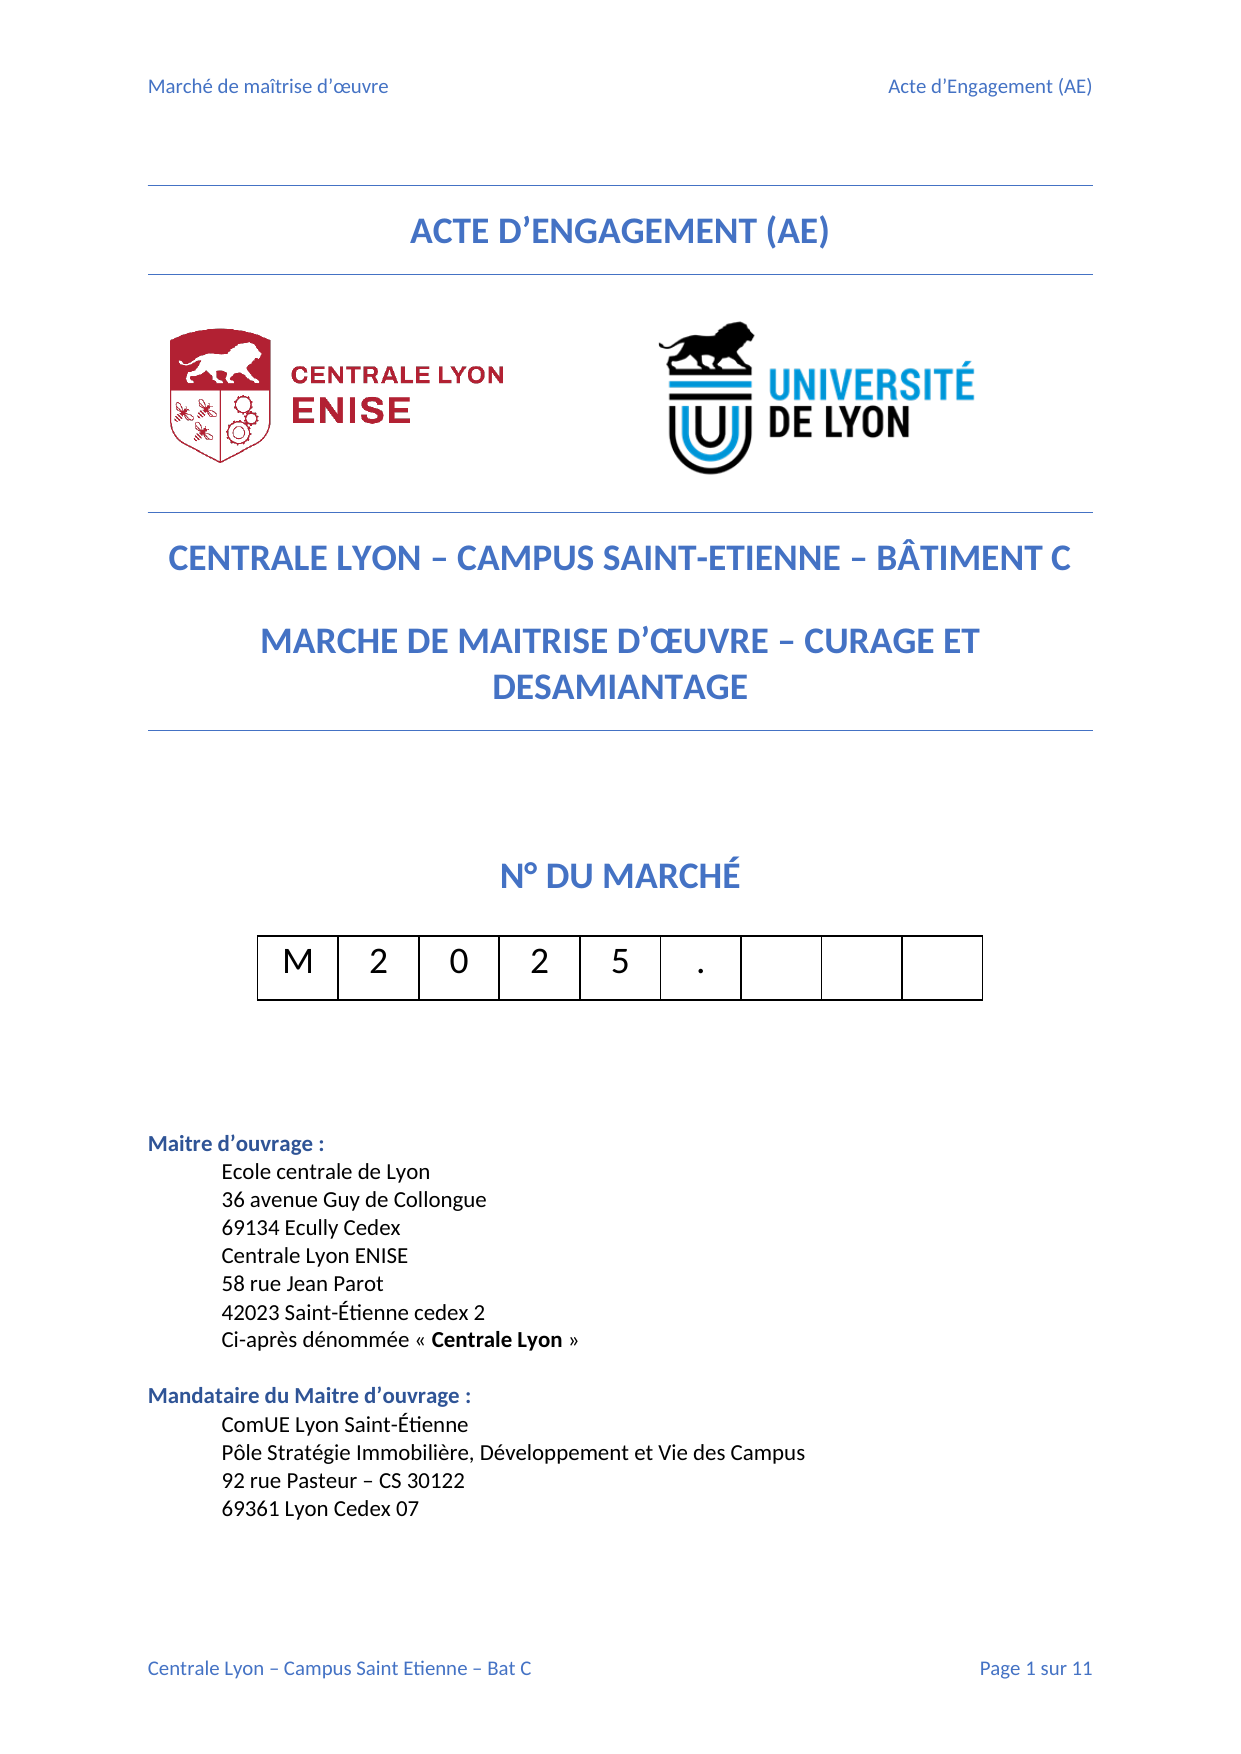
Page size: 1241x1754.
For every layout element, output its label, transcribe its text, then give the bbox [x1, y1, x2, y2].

text Ci-après dénommée « Centrale Lyon » [221, 1326, 1093, 1354]
text Centrale Lyon ENISE [221, 1242, 1093, 1269]
table_header 0 [420, 937, 498, 999]
text Centrale lyon – campus saint-etienne – bâtiment C [148, 513, 1093, 580]
table_header 2 [339, 937, 418, 999]
picture [658, 320, 978, 478]
text Mandataire du Maitre d’ouvrage : [148, 1382, 1093, 1410]
text Acte d’Engagement (AE) [148, 186, 1093, 274]
text 58 rue Jean Parot [221, 1269, 1093, 1298]
table_header [742, 937, 821, 999]
text Ecole centrale de Lyon [221, 1157, 1093, 1186]
table_header M [258, 937, 337, 999]
text Pôle Stratégie Immobilière, Développement et Vie des Campus [221, 1438, 1093, 1466]
table_header [903, 937, 982, 999]
text 69134 Ecully Cedex [221, 1213, 1093, 1242]
text 69361 Lyon Cedex 07 [221, 1494, 1093, 1522]
text ComUE Lyon Saint-Étienne [221, 1410, 1093, 1438]
table_header [822, 937, 901, 999]
text 42023 Saint-Étienne cedex 2 [221, 1298, 1093, 1326]
text Marche de maitrise d’œuvre – CURAGE et DESAMIANTAGE [148, 596, 1093, 730]
text 36 avenue Guy de Collongue [221, 1186, 1093, 1213]
table_header . [661, 937, 740, 999]
text 92 rue Pasteur – CS 30122 [221, 1466, 1093, 1494]
text Maitre d’ouvrage : [148, 1129, 1093, 1157]
picture [147, 312, 528, 475]
text N° du marché [148, 852, 1093, 898]
table_header 5 [581, 937, 660, 999]
table_header 2 [500, 937, 579, 999]
